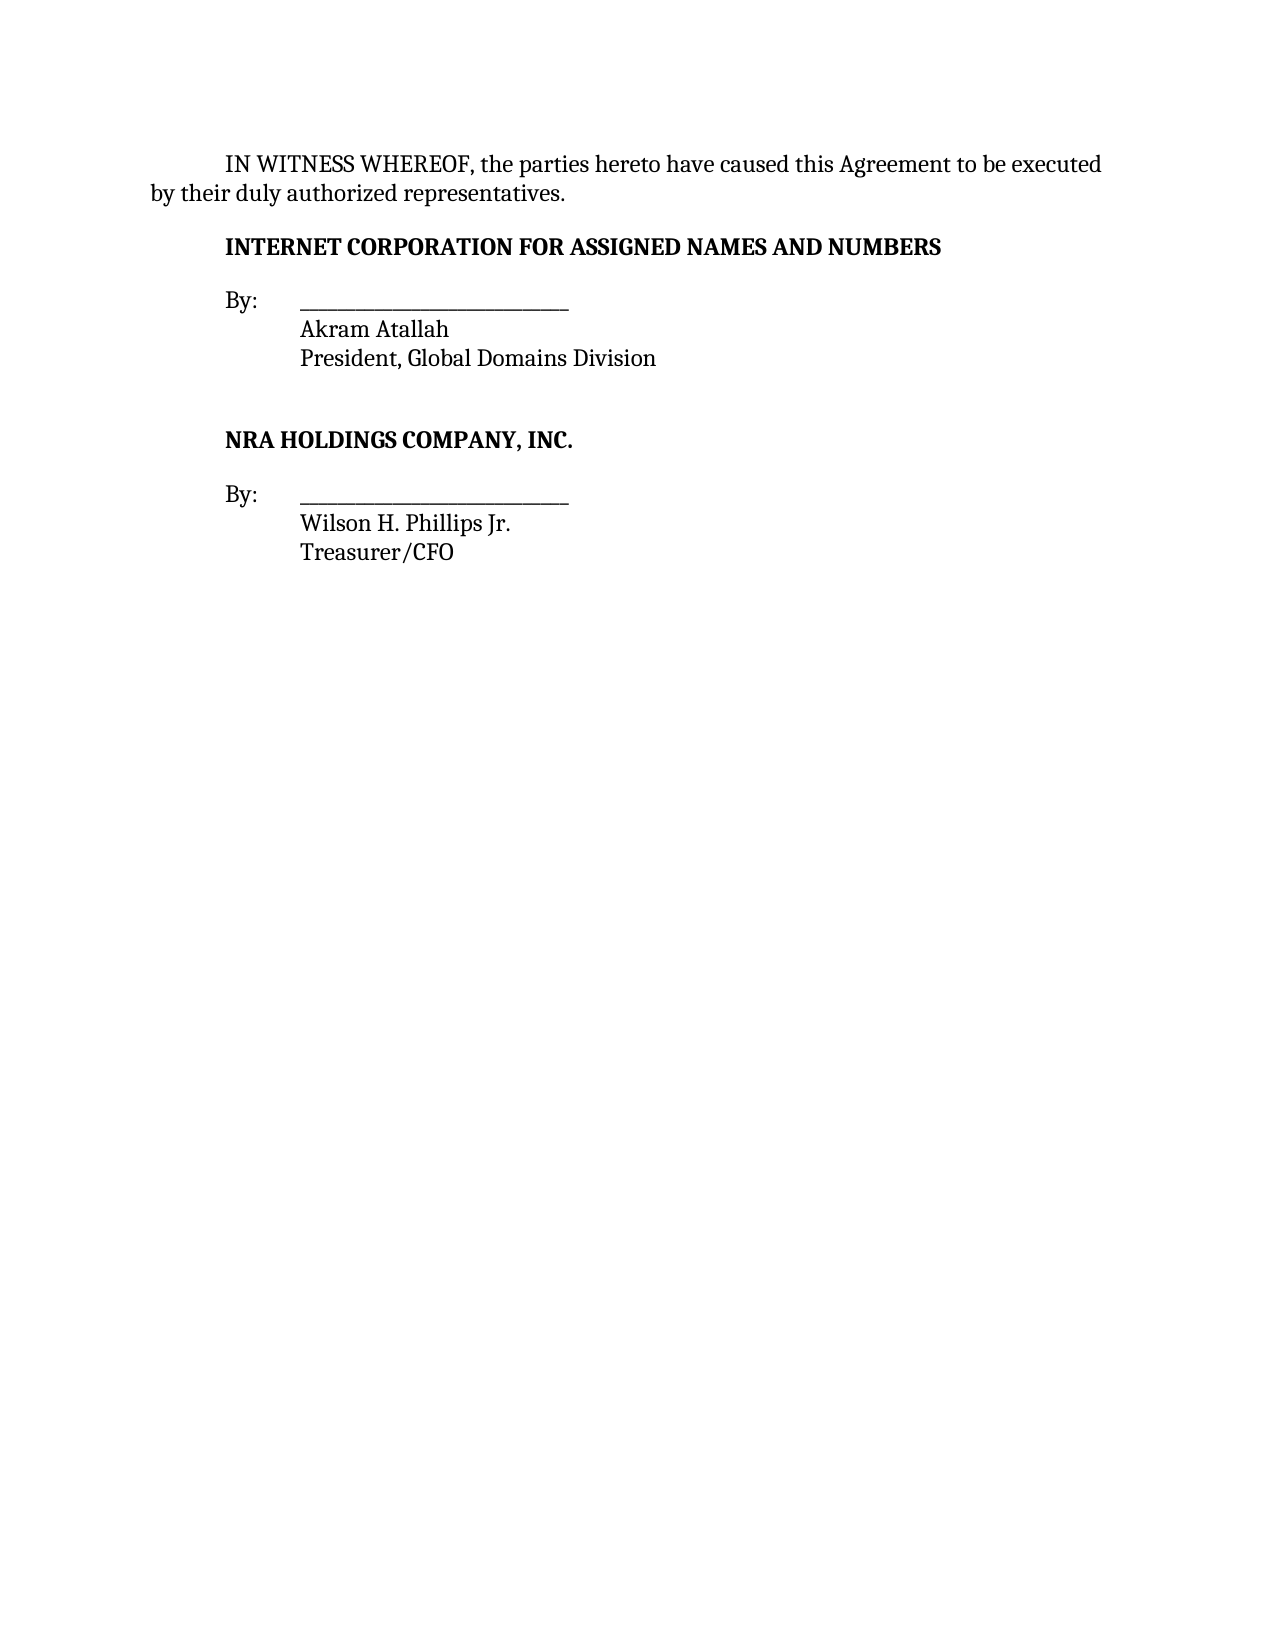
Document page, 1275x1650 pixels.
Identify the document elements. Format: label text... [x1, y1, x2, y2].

text INTERNET CORPORATION FOR ASSIGNED NAMES AND NUMBERS [150, 232, 1125, 261]
text IN WITNESS WHEREOF, the parties hereto have caused this Agreement to be executed by their duly authorized representatives. [150, 150, 1125, 207]
text By: _____________________________ Wilson H. Phillips Jr. [225, 480, 1125, 537]
text By: _____________________________ Akram Atallah President, Global Domains Division [225, 286, 1125, 401]
text NRA HOLDINGS COMPANY, INC. [150, 426, 1125, 455]
text Treasurer/CFO [225, 537, 1125, 566]
